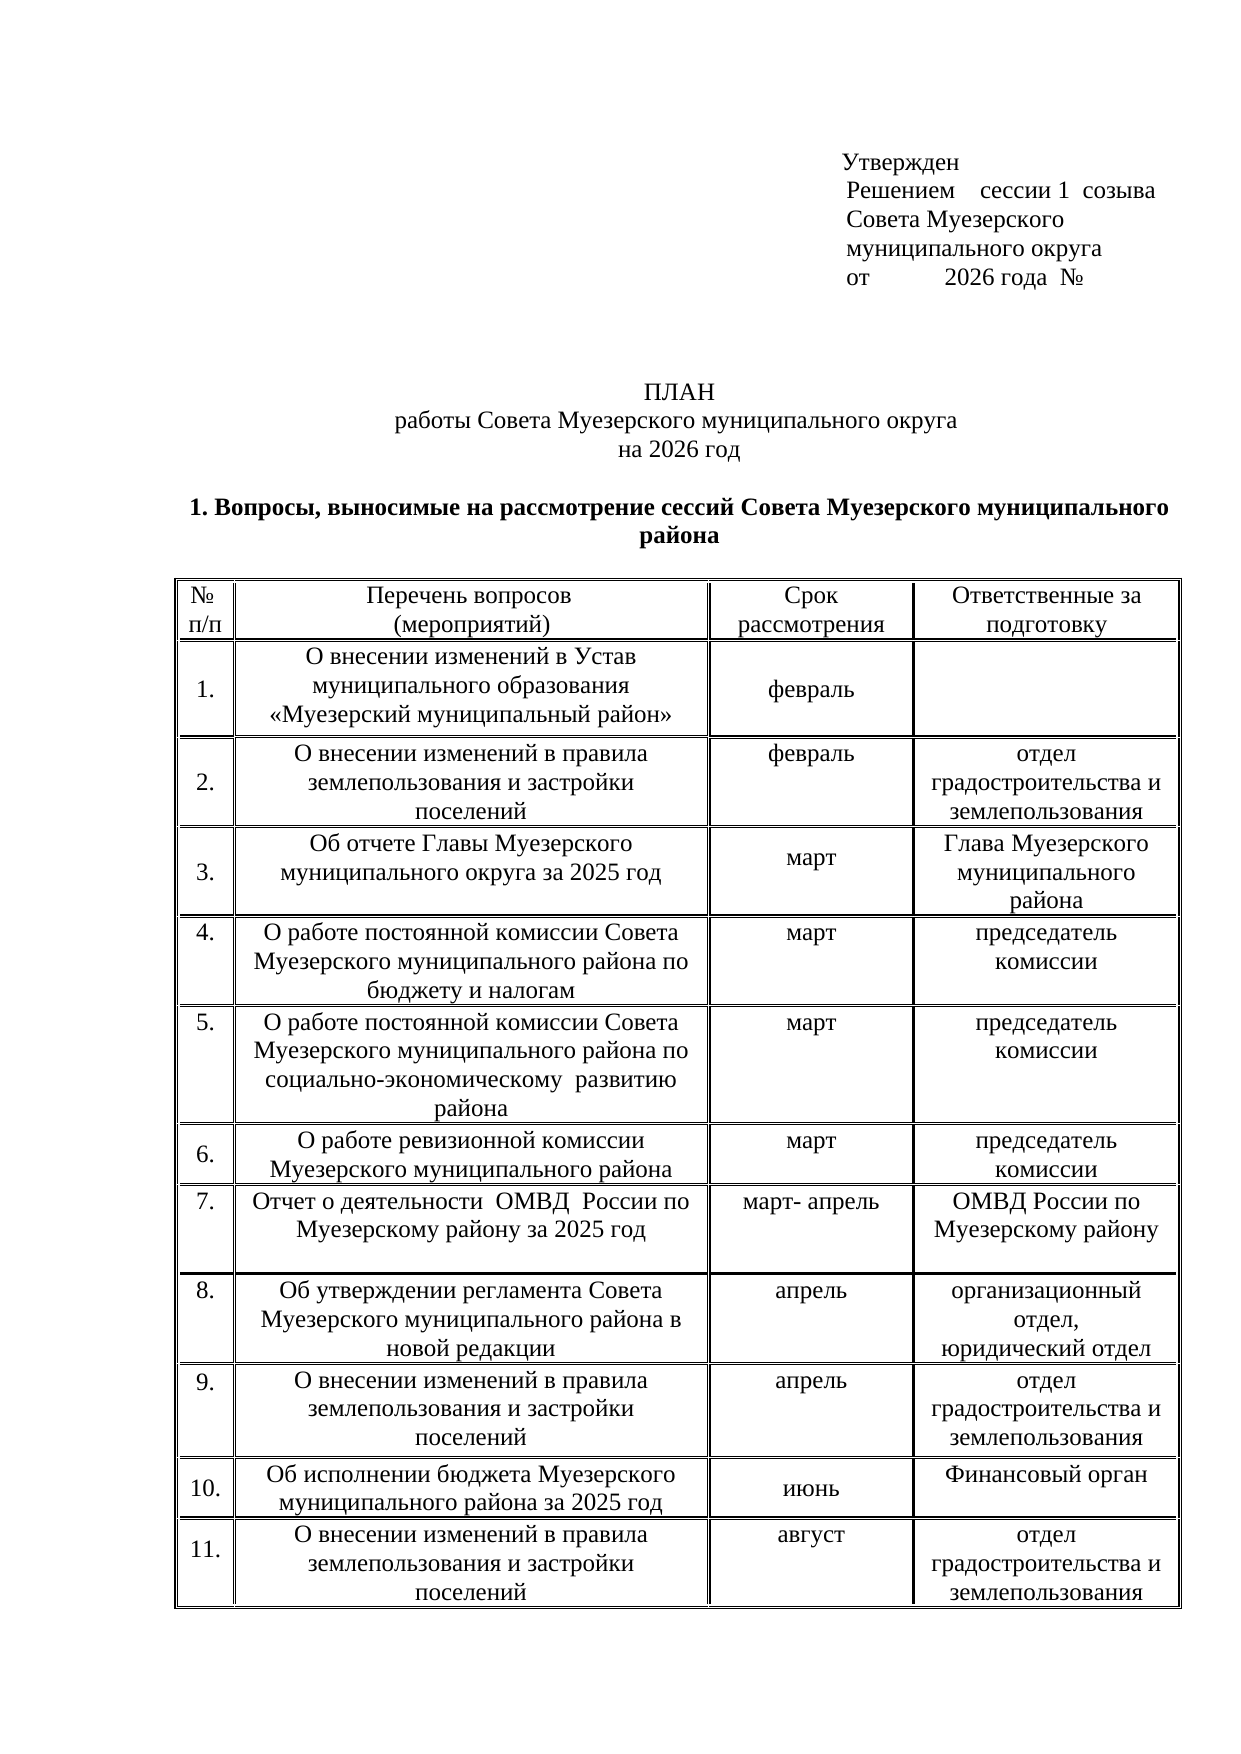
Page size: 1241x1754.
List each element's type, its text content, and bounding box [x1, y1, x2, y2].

table_cell июнь [711, 1459, 912, 1516]
table_cell Финансовый орган [913, 1456, 1180, 1516]
table_cell 9. [178, 1361, 233, 1456]
table_cell 11. [178, 1516, 235, 1606]
table_cell О внесении изменений в правила землепользования и застройки поселений [235, 1516, 709, 1606]
table_cell О внесении изменений в правила землепользования и застройки поселений [236, 1365, 707, 1456]
table_cell отдел градостроительства и землепользования [915, 1361, 1179, 1456]
table_cell О внесении изменений в правила землепользования и застройки поселений [236, 738, 707, 824]
table_cell Глава Муезерского муниципального района [915, 825, 1179, 914]
table_header Срок рассмотрения [709, 581, 913, 638]
text Утвержден [767, 147, 1181, 176]
table_cell ОМВД России по Муезерскому району [915, 1183, 1179, 1272]
table_cell Об утверждении регламента Совета Муезерского муниципального района в новой редакции [236, 1275, 707, 1361]
text Совета Муезерского [177, 204, 1181, 233]
table_cell отдел градостроительства и землепользования [913, 1516, 1179, 1606]
table_cell 6. [176, 1122, 235, 1182]
table_header Перечень вопросов (мероприятий) [235, 579, 709, 638]
table_cell апрель [711, 1365, 912, 1456]
table_cell О внесении изменений в Устав муниципального образования «Муезерский муниципальный район» [236, 642, 707, 735]
table_cell председатель комиссии [913, 1122, 1180, 1182]
table_cell председатель комиссии [915, 1004, 1179, 1122]
table_cell апрель [711, 1275, 912, 1361]
text ПЛАН работы Совета Муезерского муниципального округа на 2026 год [177, 377, 1181, 463]
table_cell Об отчете Главы Муезерского муниципального округа за 2025 год [236, 828, 707, 914]
table_cell председатель комиссии [915, 914, 1179, 1003]
text от 2026 года № [177, 262, 1181, 291]
table_cell 7. [178, 1183, 233, 1272]
table_cell март [711, 1125, 912, 1182]
text муниципального округа [177, 233, 1181, 262]
table_cell март- апрель [711, 1186, 912, 1272]
table_cell 4. [178, 914, 233, 1003]
table_cell организационный отдел, юридический отдел [915, 1272, 1178, 1361]
table_cell О работе постоянной комиссии Совета Муезерского муниципального района по социально-экономическому развитию района [236, 1007, 707, 1122]
text 1. Вопросы, выносимые на рассмотрение сессий Совета Муезерского муниципального района [177, 492, 1181, 549]
table_cell Об исполнении бюджета Муезерского муниципального района за 2025 год [236, 1459, 707, 1516]
table_header Ответственные за подготовку [913, 581, 1178, 638]
table_cell март [711, 828, 912, 914]
table_cell 10. [176, 1456, 235, 1516]
table_cell 5. [178, 1004, 233, 1122]
table_cell Отчет о деятельности ОМВД России по Муезерскому району за 2025 год [236, 1186, 707, 1272]
table_cell О работе постоянной комиссии Совета Муезерского муниципального района по бюджету и налогам [236, 918, 707, 1003]
table_cell 1. [178, 638, 233, 735]
table_cell август [709, 1520, 913, 1606]
text Решением сессии 1 созыва [177, 176, 1181, 204]
table_cell 3. [178, 825, 233, 914]
table_header № п/п [178, 581, 235, 638]
table_cell 8. [178, 1272, 233, 1361]
table_cell отдел градостроительства и землепользования [915, 735, 1179, 824]
table_cell О работе ревизионной комиссии Муезерского муниципального района [236, 1125, 707, 1182]
table_cell март [711, 918, 912, 1003]
table_cell февраль [711, 642, 912, 735]
table_cell февраль [711, 739, 912, 824]
table_cell 2. [178, 735, 233, 824]
table_cell март [711, 1007, 912, 1122]
table_cell [915, 638, 1179, 735]
